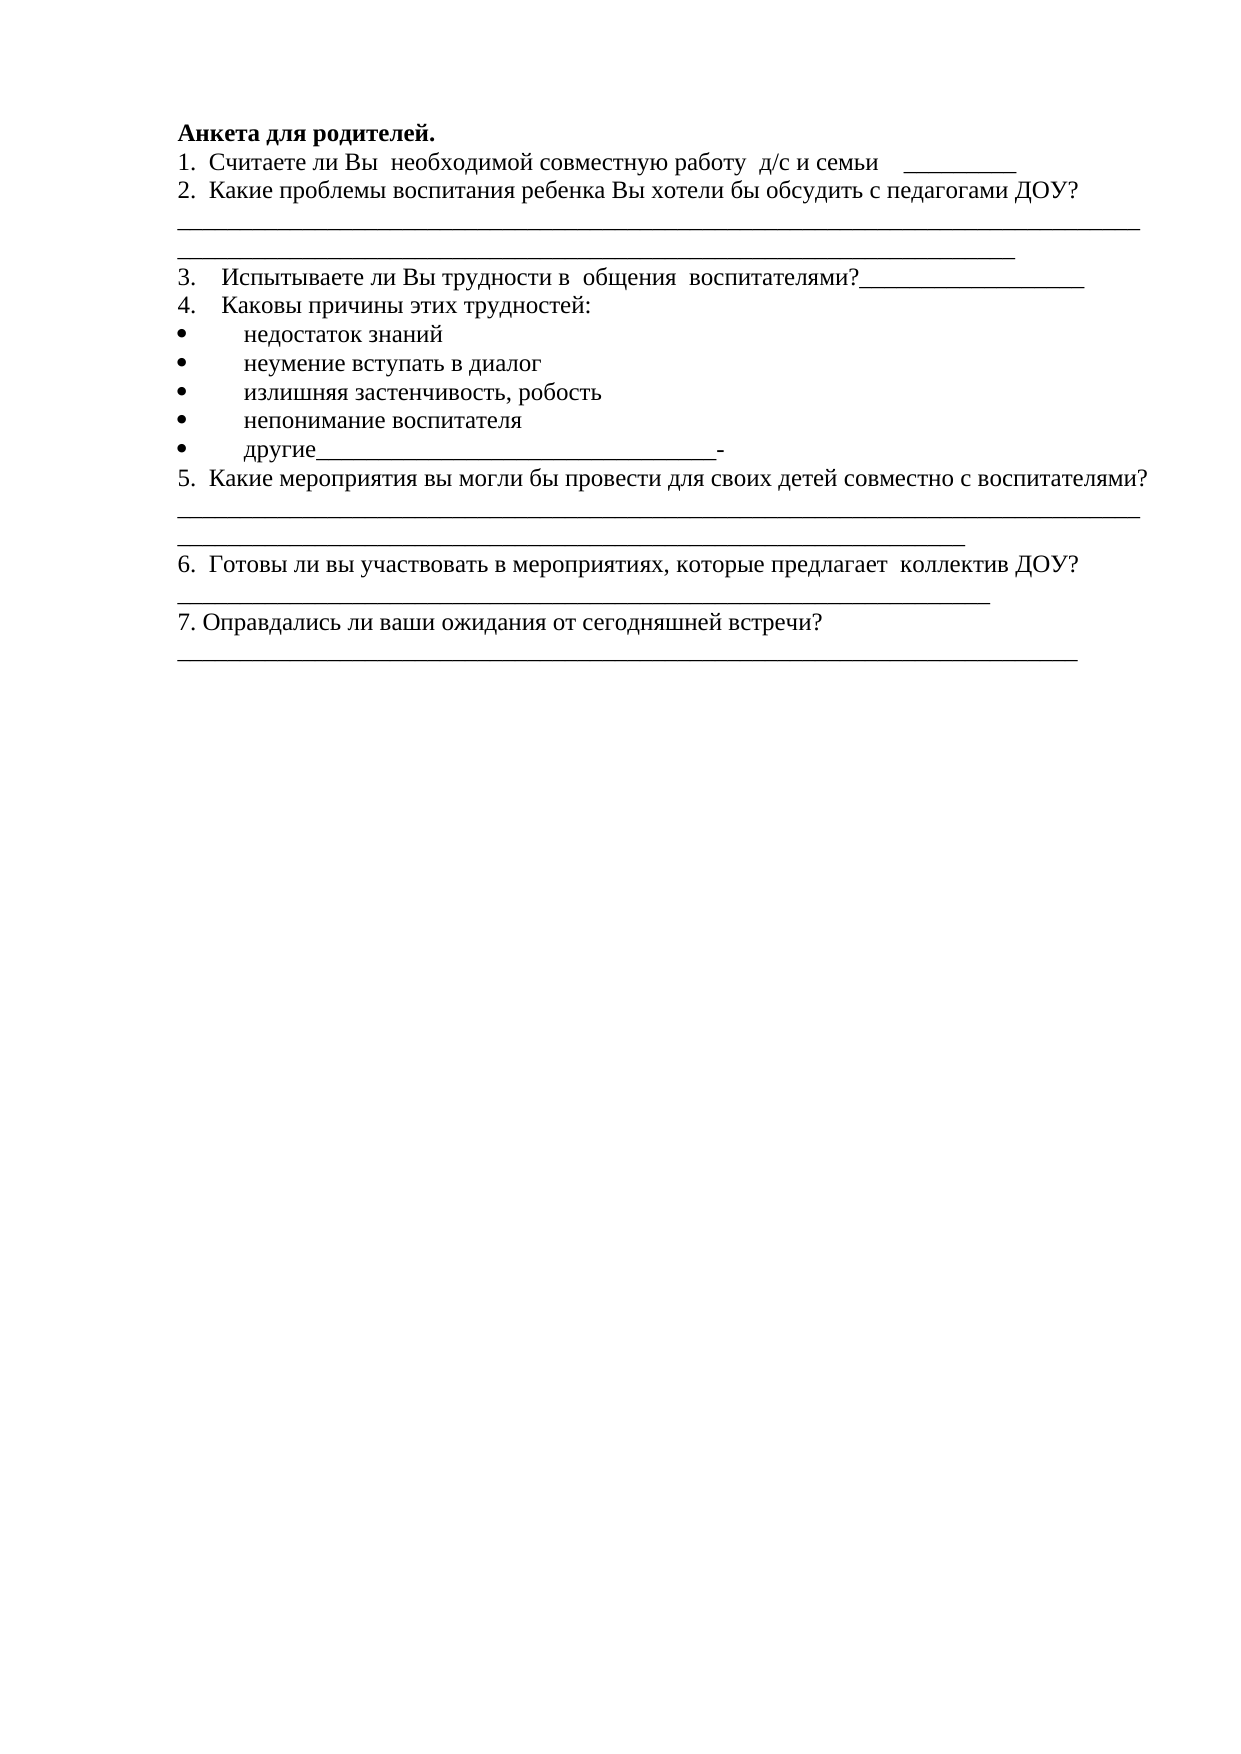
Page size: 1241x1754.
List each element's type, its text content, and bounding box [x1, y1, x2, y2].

text 5. Какие мероприятия вы могли бы провести для своих детей совместно с воспитателями? ____________________________________________________________________________________________________________________________________________ [177, 463, 1152, 549]
text непонимание воспитателя [177, 406, 1152, 434]
text 4. Каковы причины этих трудностей: [177, 291, 1152, 319]
text 1. Считаете ли Вы необходимой совместную работу д/с и семьи _________ [177, 147, 1152, 176]
text 7. Оправдались ли ваши ожидания от сегодняшней встречи? [177, 607, 1152, 636]
text излишняя застенчивость, робость [177, 377, 1152, 406]
text ________________________________________________________________________________________________________________________________________________ [177, 204, 1152, 262]
text неумение вступать в диалог [177, 348, 1152, 377]
text другие________________________________- [177, 434, 1152, 463]
text ________________________________________________________________________ [177, 636, 1152, 664]
text недостаток знаний [177, 319, 1152, 348]
text Анкета для родителей. [177, 118, 1152, 147]
text 3. Испытываете ли Вы трудности в общения воспитателями?__________________ [177, 262, 1152, 291]
text 2. Какие проблемы воспитания ребенка Вы хотели бы обсудить с педагогами ДОУ? [177, 176, 1152, 204]
text 6. Готовы ли вы участвовать в мероприятиях, которые предлагает коллектив ДОУ?_________________________________________________________________ [177, 549, 1152, 607]
